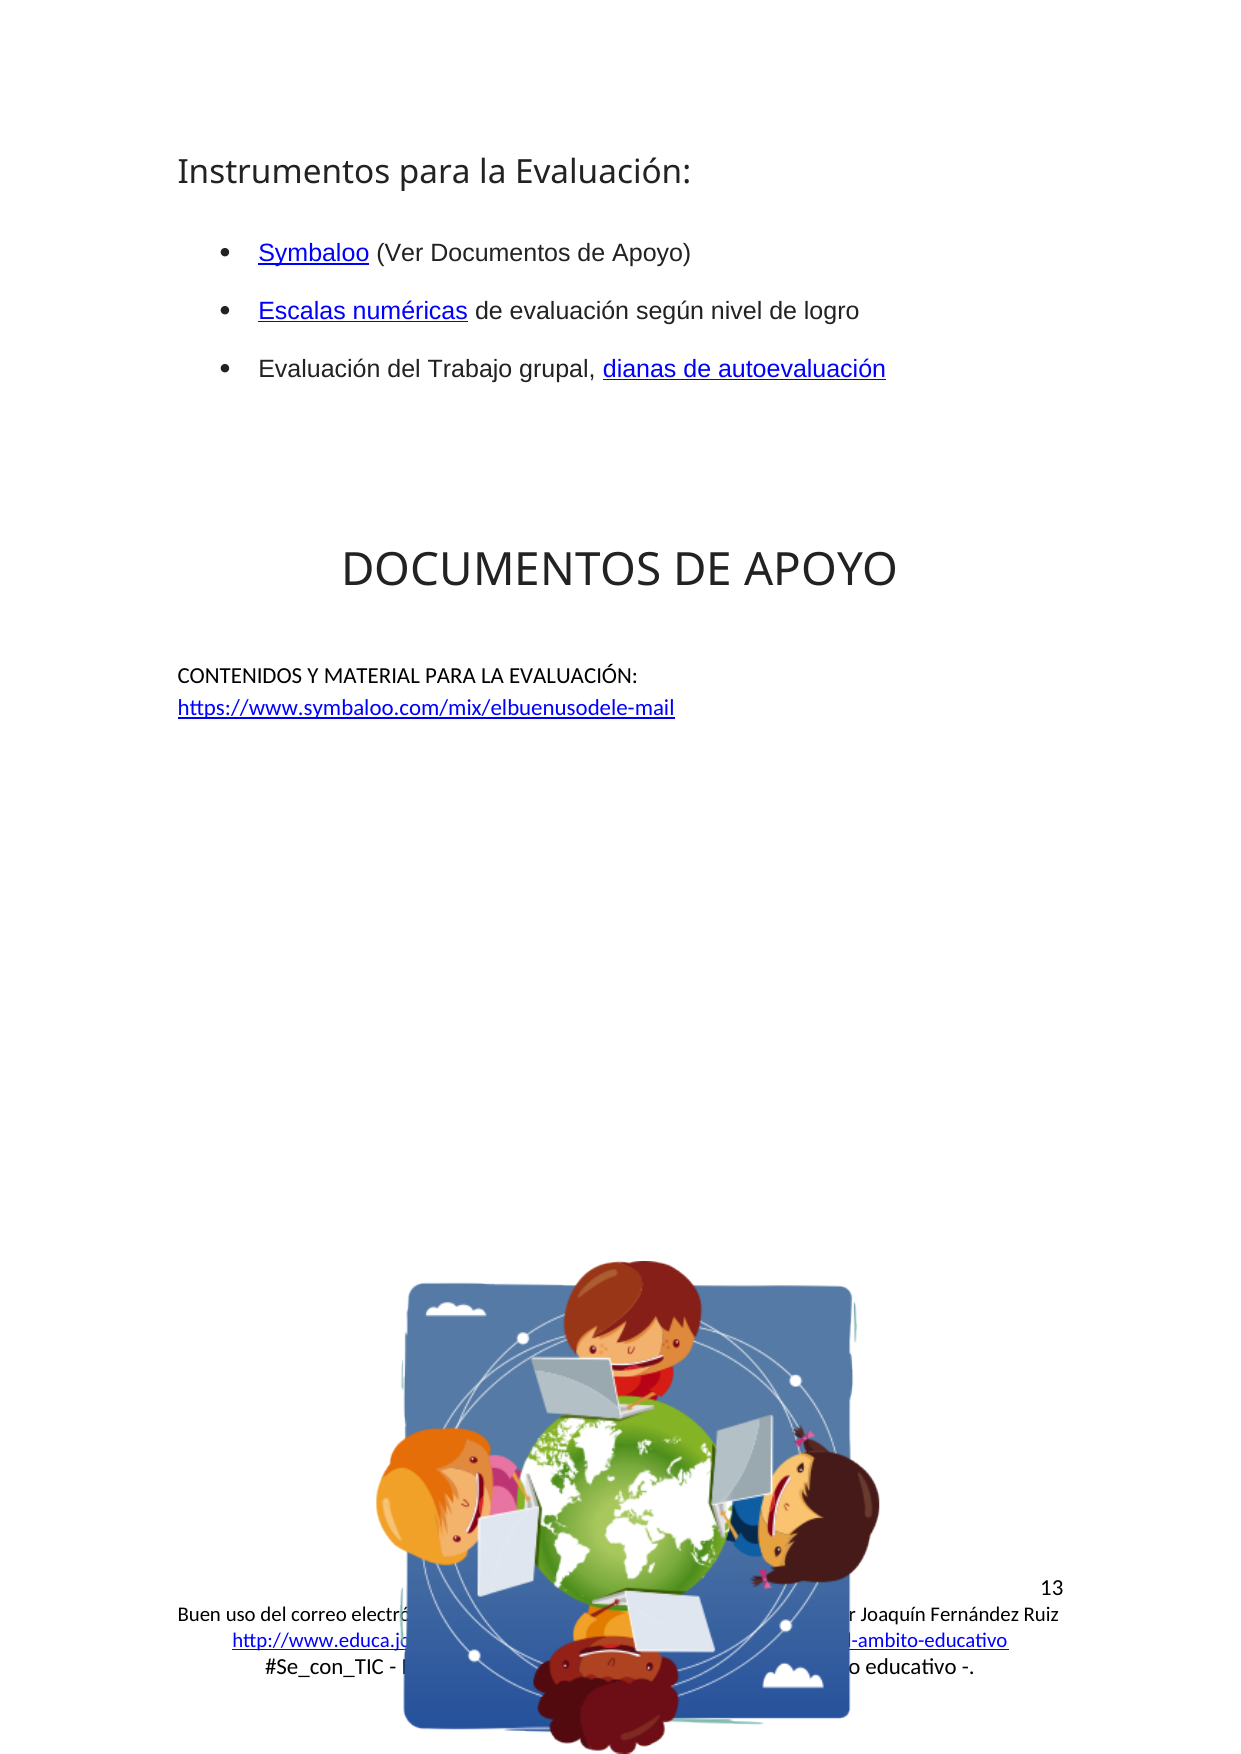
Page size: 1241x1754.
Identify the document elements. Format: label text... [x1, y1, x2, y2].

list Evaluación del Trabajo grupal, dianas de autoevaluación [221, 354, 1063, 383]
list Symbaloo (Ver Documentos de Apoyo) [221, 238, 1063, 267]
list Escalas numéricas de evaluación según nivel de logro [221, 296, 1063, 325]
picture [342, 1261, 914, 1754]
text DOCUMENTOS DE APOYO [177, 536, 1063, 599]
text CONTENIDOS Y MATERIAL PARA LA EVALUACIÓN: https://www.symbaloo.com/mix/elbuenusodele-mail [177, 661, 1063, 721]
text Instrumentos para la Evaluación: [177, 148, 1063, 193]
